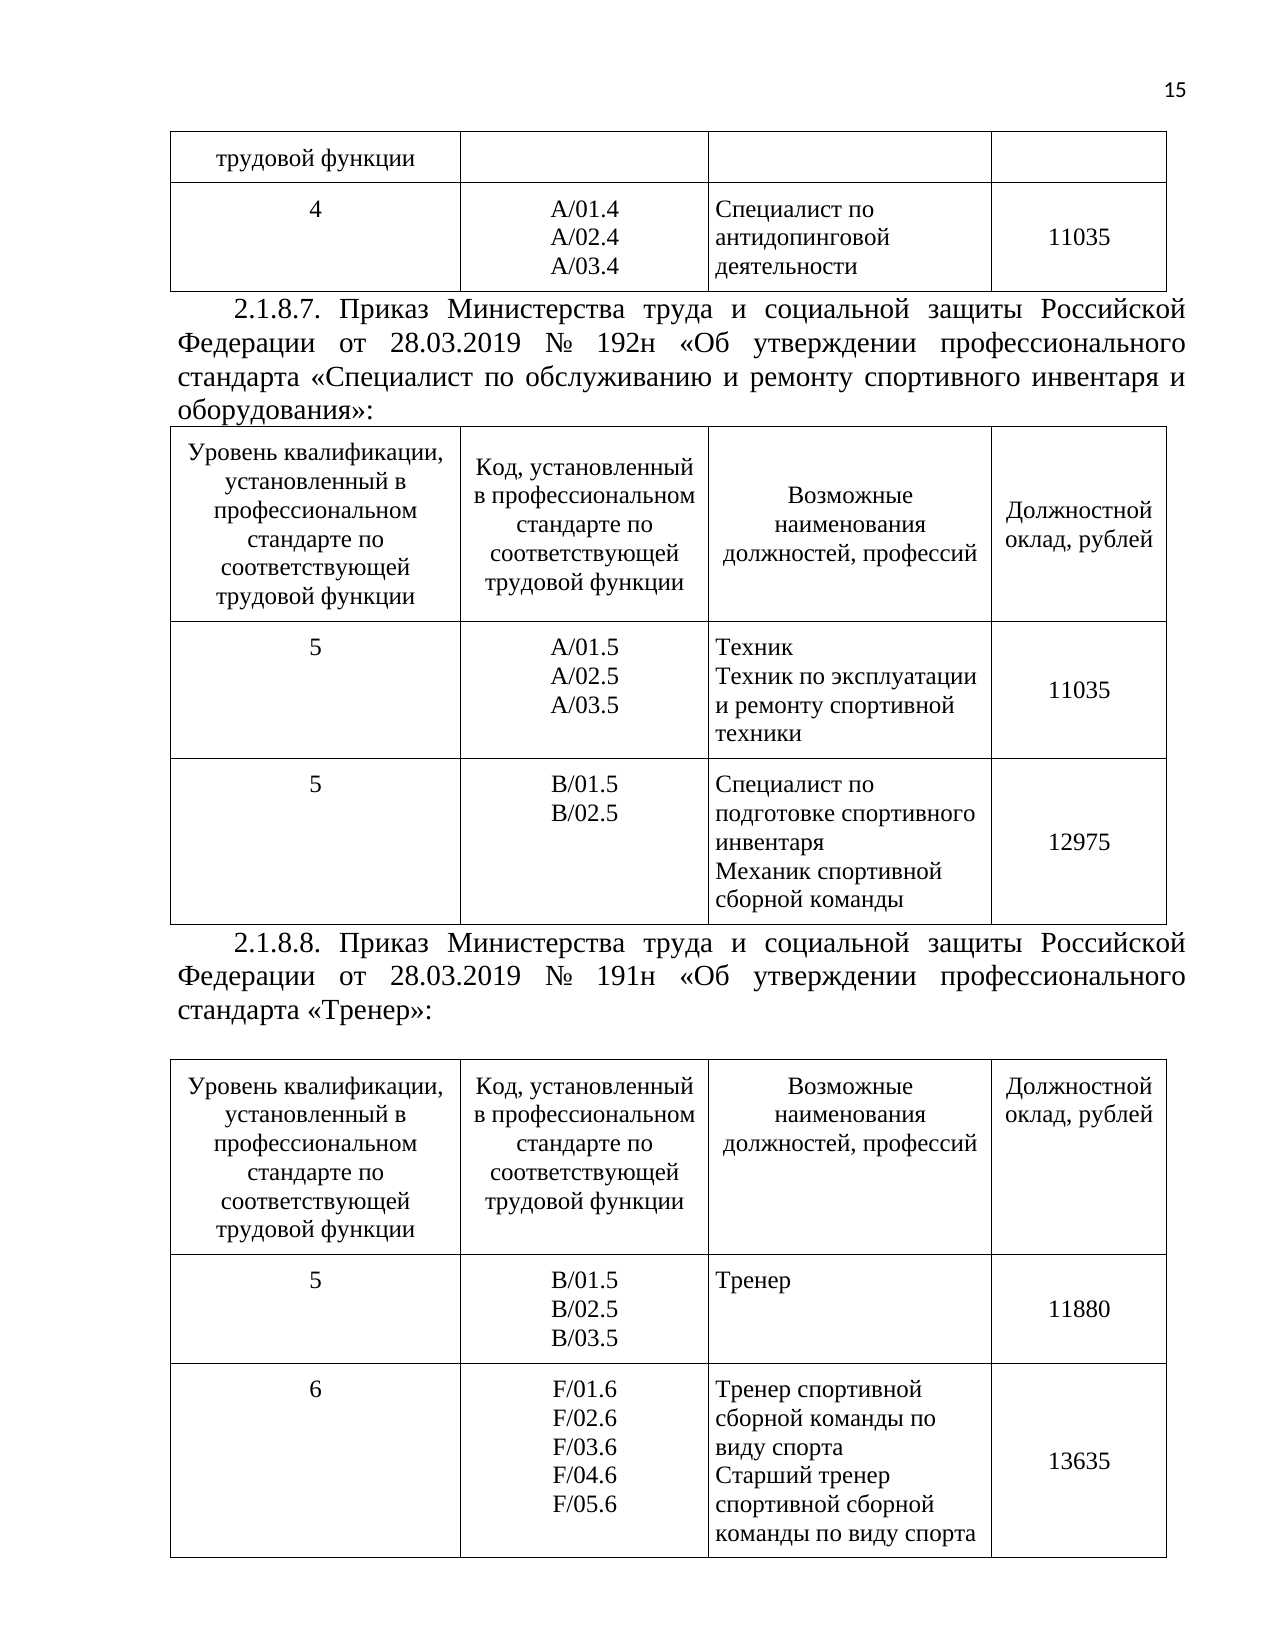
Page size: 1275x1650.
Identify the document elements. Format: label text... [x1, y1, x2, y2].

text 2.1.8.7. Приказ Министерства труда и социальной защиты Российской Федерации от 28.03.2019 № 192н «Об утверждении профессионального стандарта «Специалист по обслуживанию и ремонту спортивного инвентаря и оборудования»: [177, 292, 1186, 426]
table_cell 5 [171, 1255, 460, 1362]
table_cell 11035 [992, 183, 1166, 291]
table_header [171, 132, 460, 182]
table_cell 13635 [992, 1364, 1166, 1557]
table_cell A/01.5 A/02.5 A/03.5 [461, 622, 708, 758]
table_cell Специалист по подготовке спортивного инвентаря Механик спортивной сборной команды [709, 759, 991, 924]
table_cell 11035 [992, 622, 1166, 758]
table_cell 12975 [992, 759, 1166, 924]
table_cell 5 [171, 622, 460, 758]
table_cell B/01.5 B/02.5 [461, 759, 708, 924]
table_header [709, 132, 991, 182]
table_cell B/01.5 B/02.5 B/03.5 [461, 1255, 708, 1362]
text 2.1.8.8. Приказ Министерства труда и социальной защиты Российской Федерации от 28.03.2019 № 191н «Об утверждении профессионального стандарта «Тренер»: [177, 925, 1186, 1026]
table_header Уровень квалификации, установленный в профессиональном стандарте по соответствующей трудовой функции [171, 1060, 460, 1254]
table_cell Специалист по антидопинговой деятельности [709, 183, 991, 291]
table_cell 6 [171, 1364, 460, 1557]
table_header Возможные наименования должностей, профессий [709, 1060, 991, 1254]
table_header Уровень квалификации, установленный в профессиональном стандарте по соответствующей трудовой функции [171, 427, 460, 621]
table_header Код, установленный в профессиональном стандарте по соответствующей трудовой функции [461, 427, 708, 621]
table_cell Техник Техник по эксплуатации и ремонту спортивной техники [709, 622, 991, 758]
table_cell 4 [171, 183, 460, 291]
table_header Должностной оклад, рублей [992, 427, 1166, 621]
table_header Код, установленный в профессиональном стандарте по соответствующей трудовой функции [461, 1060, 708, 1254]
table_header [992, 132, 1166, 182]
table_cell 11880 [992, 1255, 1166, 1362]
table_header Возможные наименования должностей, профессий [709, 427, 991, 621]
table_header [461, 132, 708, 182]
table_cell Тренер [709, 1255, 991, 1362]
table_cell Тренер спортивной сборной команды по виду спорта Старший тренер спортивной сборной команды по виду спорта [709, 1364, 991, 1557]
table_header Должностной оклад, рублей [992, 1060, 1166, 1254]
table_cell A/01.4 A/02.4 A/03.4 [461, 183, 708, 291]
table_cell F/01.6 F/02.6 F/03.6 F/04.6 F/05.6 [461, 1364, 708, 1557]
table_cell 5 [171, 759, 460, 924]
